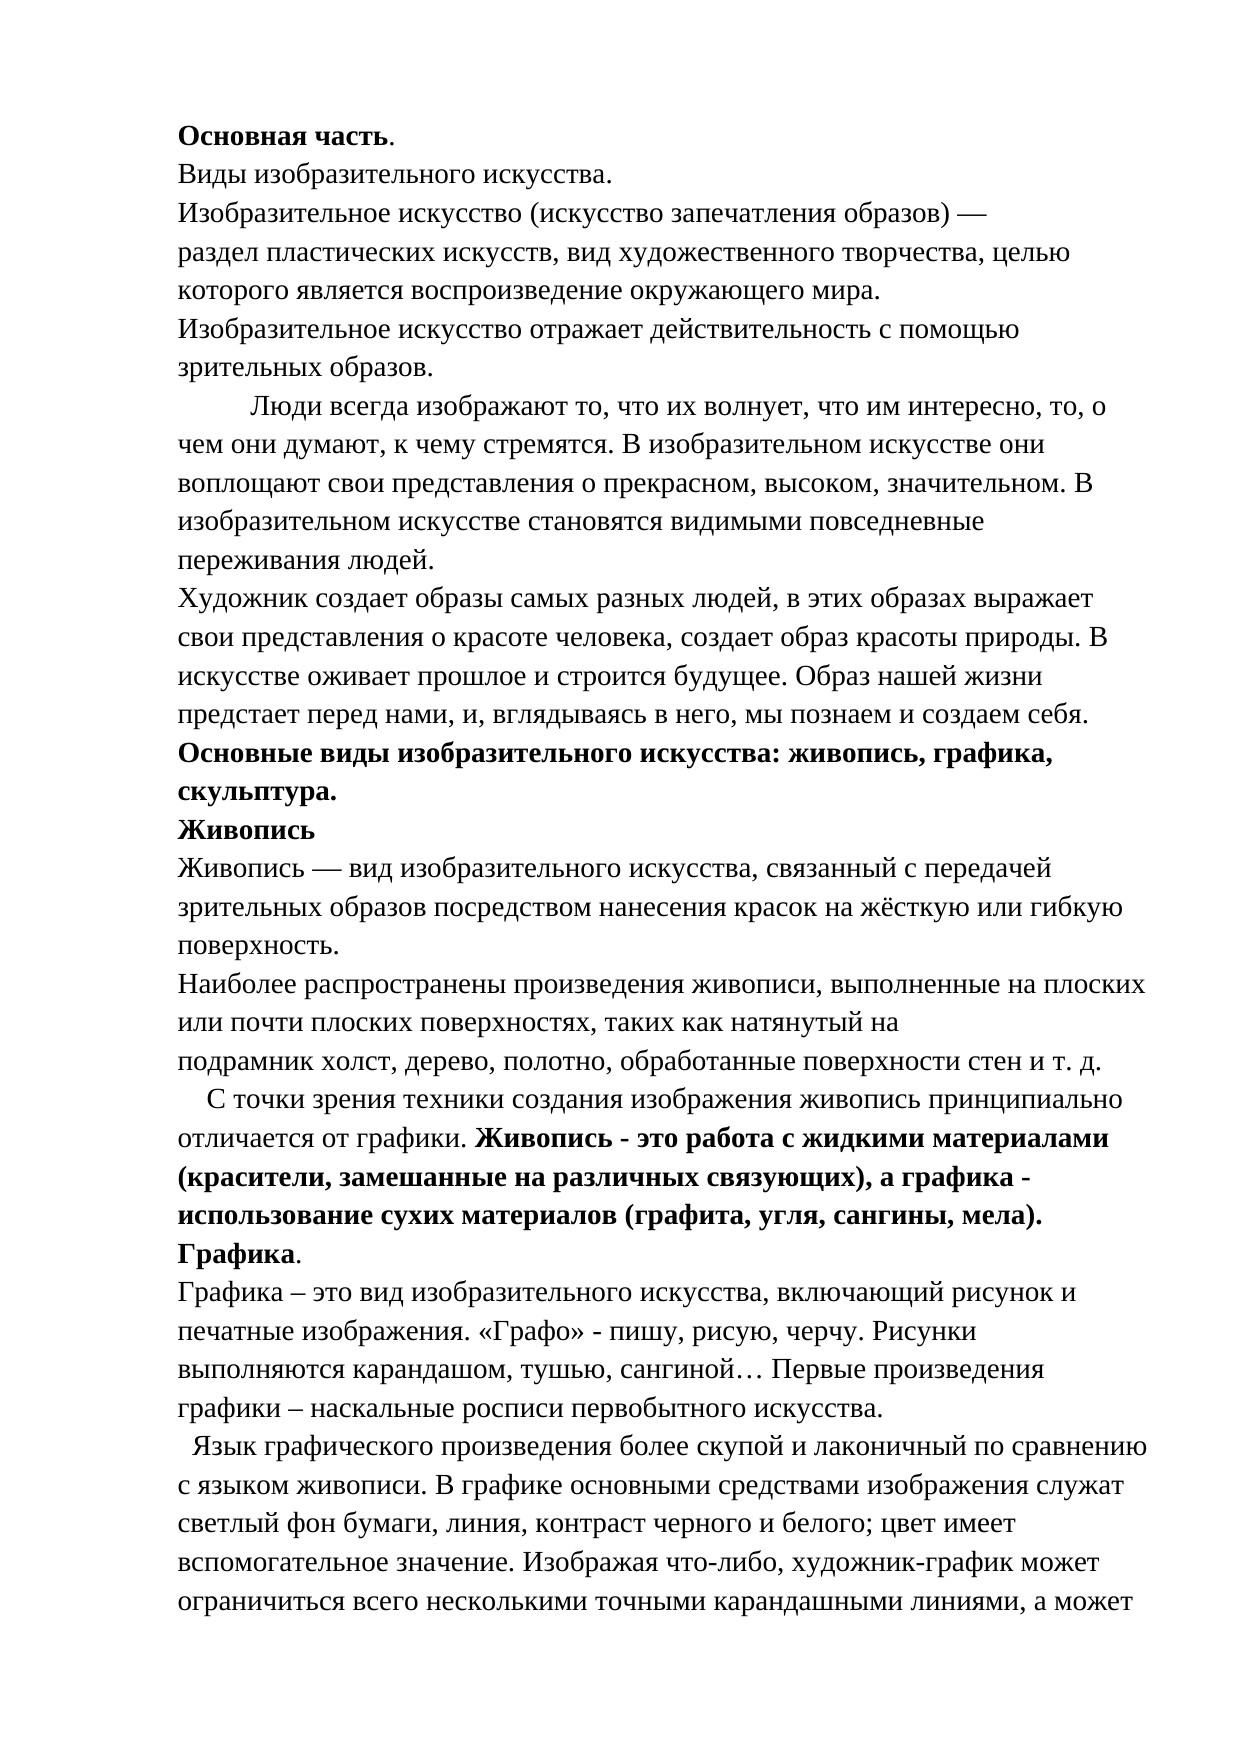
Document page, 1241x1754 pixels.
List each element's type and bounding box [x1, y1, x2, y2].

text [177, 118, 1152, 1616]
